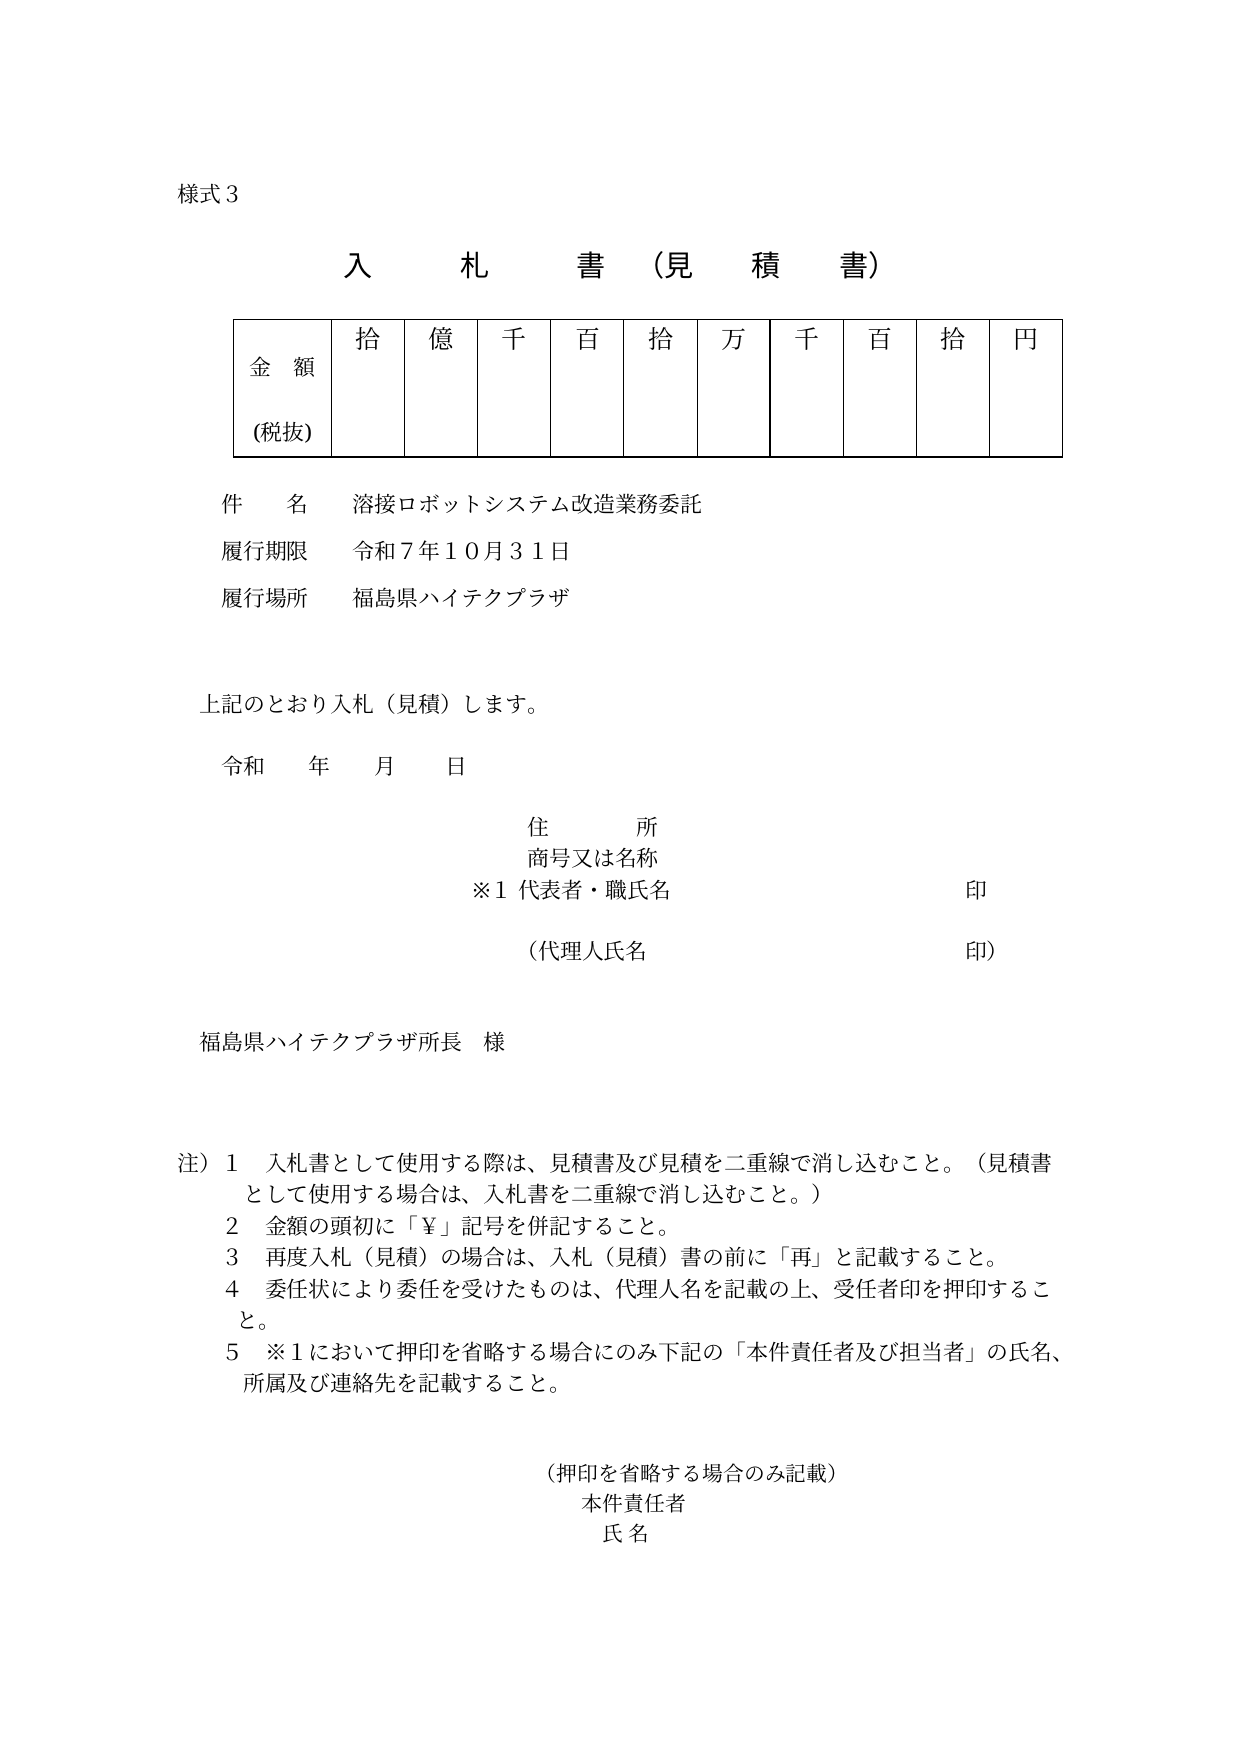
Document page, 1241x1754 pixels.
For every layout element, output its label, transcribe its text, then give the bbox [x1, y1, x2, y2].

text 注）１ 入札書として使用する際は、見積書及び見積を二重線で消し込むこと。（見積書として使用する場合は、入札書を二重線で消し込むこと。） [177, 1146, 1063, 1209]
table_header 万 [698, 320, 769, 456]
text 商号又は名称 [527, 842, 1063, 873]
text ３ 再度入札（見積）の場合は、入札（見積）書の前に「再」と記載すること。 [221, 1241, 1063, 1272]
table_header 百 [844, 320, 916, 456]
text 令和 年 月 日 [177, 749, 1063, 780]
text ５ ※１において押印を省略する場合にのみ下記の「本件責任者及び担当者」の氏名、所属及び連絡先を記載すること。 [221, 1335, 1063, 1398]
text ４ 委任状により委任を受けたものは、代理人名を記載の上、受任者印を押印すること。 [177, 1272, 1063, 1335]
text 住 所 [440, 810, 1063, 842]
table_header 円 [990, 320, 1062, 456]
table_header 拾 [624, 320, 697, 456]
table_header 千 [771, 320, 843, 456]
text 件 名 溶接ロボットシステム改造業務委託 [221, 487, 1063, 519]
text ※１ 代表者・職氏名 印 [440, 873, 1063, 904]
text 履行場所 福島県ハイテクプラザ [177, 582, 1063, 613]
text 氏 名 [265, 1517, 1063, 1547]
text ２ 金額の頭初に「￥」記号を併記すること。 [221, 1209, 1063, 1241]
text （代理人氏名 印） [440, 934, 1063, 966]
text 履行期限 令和７年１０月３１日 [177, 534, 1063, 566]
text 様式３ [177, 177, 1063, 209]
text 福島県ハイテクプラザ所長 様 [177, 1025, 1063, 1057]
table_header 億 [405, 320, 477, 456]
text 上記のとおり入札（見積）します。 [177, 688, 1063, 719]
table_header 拾 [332, 320, 404, 456]
table_header 拾 [917, 320, 989, 456]
text （押印を省略する場合のみ記載） [265, 1457, 1063, 1487]
text 本件責任者 [265, 1487, 1063, 1517]
text 入 札 書 （見 積 書） [177, 243, 1063, 285]
table_header 千 [478, 320, 550, 456]
table_header 百 [551, 320, 623, 456]
table_header 金 額 (税抜) [234, 320, 331, 456]
